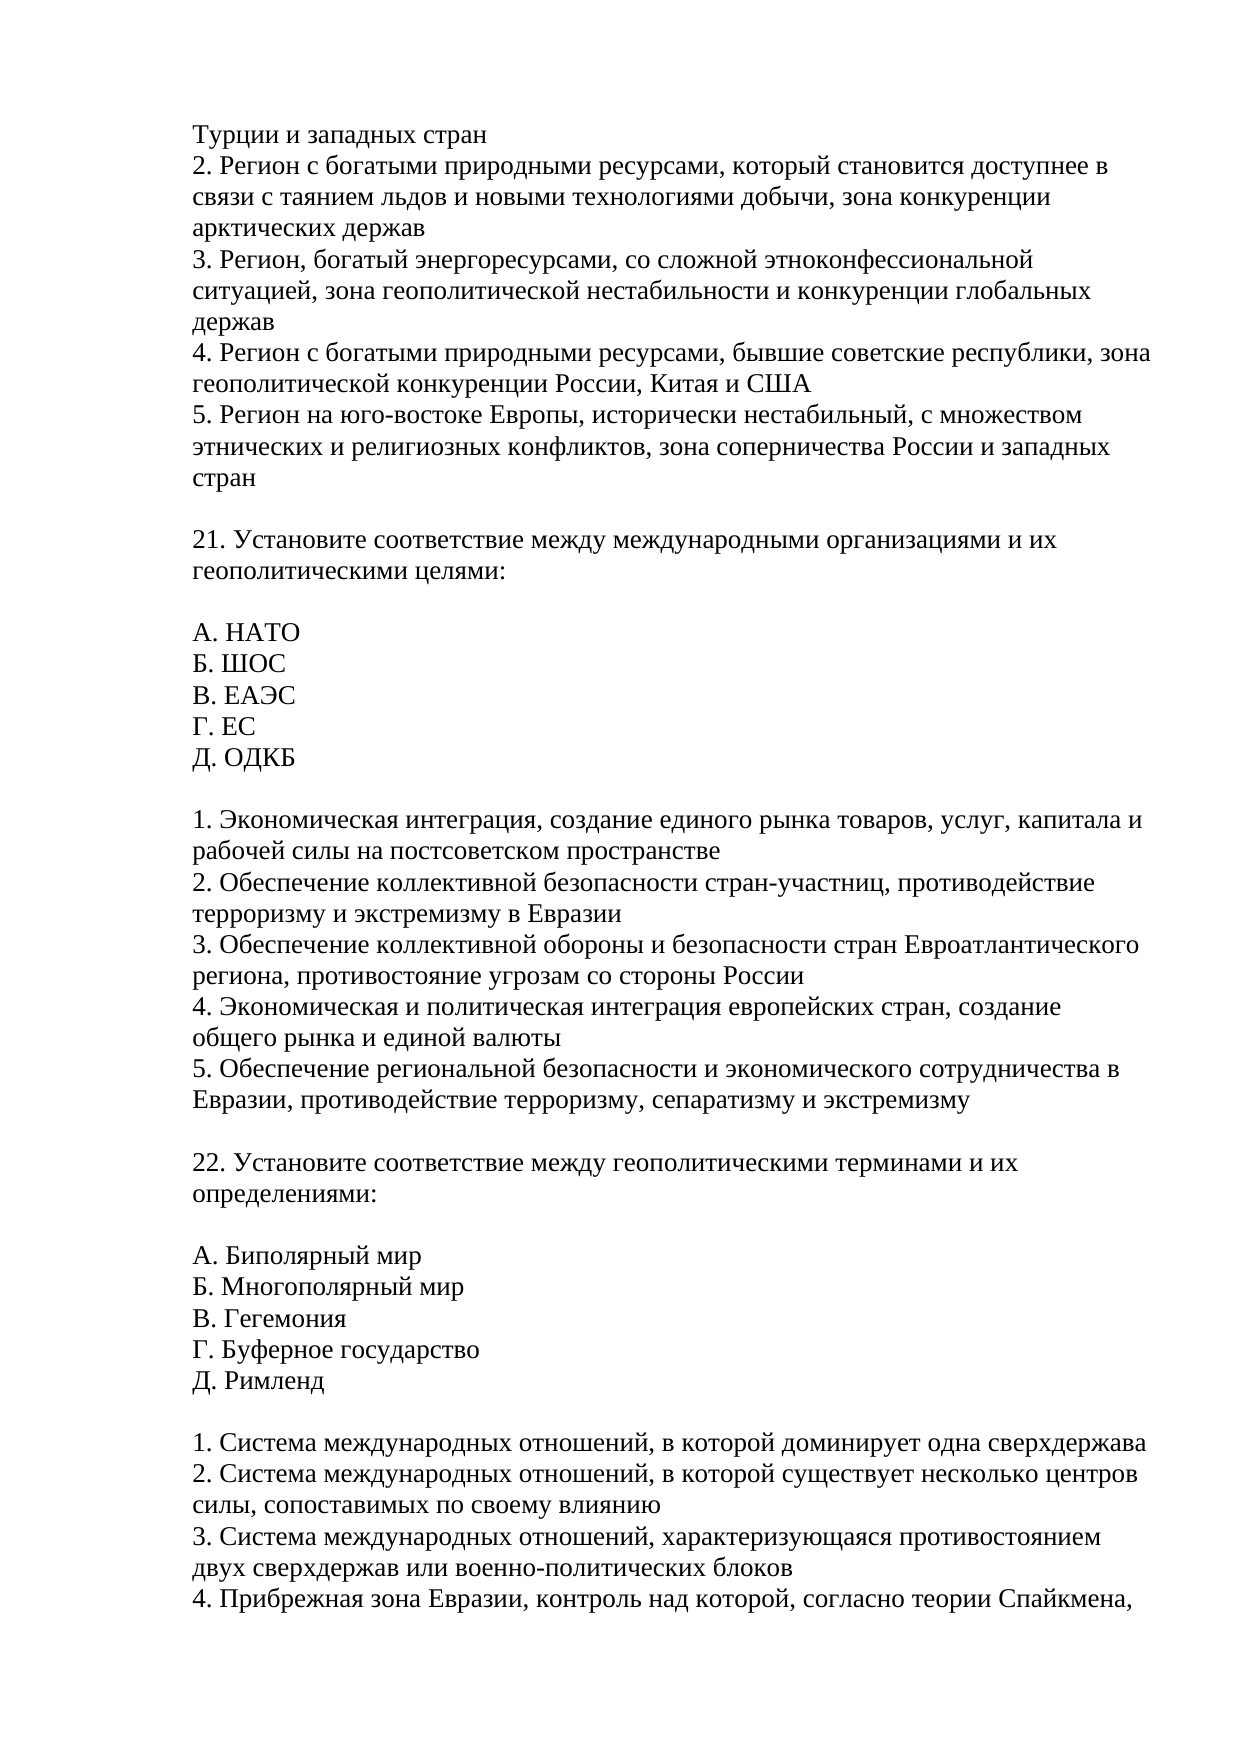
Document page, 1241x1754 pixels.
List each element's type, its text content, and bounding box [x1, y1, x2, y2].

text Д. ОДКБ [192, 741, 1152, 772]
text 1. Система международных отношений, в которой доминирует одна сверхдержава [192, 1426, 1152, 1457]
text Г. ЕС [192, 710, 1152, 741]
text 5. Регион на юго-востоке Европы, исторически нестабильный, с множеством этнических и религиозных конфликтов, зона соперничества России и западных стран [192, 398, 1152, 492]
text В. ЕАЭС [192, 679, 1152, 710]
text 2. Система международных отношений, в которой существует несколько центров силы, сопоставимых по своему влиянию [192, 1457, 1152, 1520]
text Б. Многополярный мир [192, 1271, 1152, 1302]
text 3. Система международных отношений, характеризующаяся противостоянием двух сверхдержав или военно-политических блоков [192, 1520, 1152, 1582]
text 4. Регион с богатыми природными ресурсами, бывшие советские республики, зона геополитической конкуренции России, Китая и США [192, 336, 1152, 398]
text 1. Экономическая интеграция, создание единого рынка товаров, услуг, капитала и рабочей силы на постсоветском пространстве [192, 803, 1152, 866]
text 21. Установите соответствие между международными организациями и их геополитическими целями: [192, 523, 1152, 585]
text 22. Установите соответствие между геополитическими терминами и их определениями: [192, 1146, 1152, 1208]
text Б. ШОС [192, 648, 1152, 679]
text В. Гегемония [192, 1302, 1152, 1333]
text Г. Буферное государство [192, 1333, 1152, 1364]
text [192, 118, 1152, 149]
text 4. Экономическая и политическая интеграция европейских стран, создание общего рынка и единой валюты [192, 990, 1152, 1052]
text 3. Обеспечение коллективной обороны и безопасности стран Евроатлантического региона, противостояние угрозам со стороны России [192, 928, 1152, 990]
text 3. Регион, богатый энергоресурсами, со сложной этноконфессиональной ситуацией, зона геополитической нестабильности и конкуренции глобальных держав [192, 243, 1152, 336]
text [192, 1582, 1152, 1613]
text 2. Регион с богатыми природными ресурсами, который становится доступнее в связи с таянием льдов и новыми технологиями добычи, зона конкуренции арктических держав [192, 149, 1152, 243]
text 5. Обеспечение региональной безопасности и экономического сотрудничества в Евразии, противодействие терроризму, сепаратизму и экстремизму [192, 1052, 1152, 1115]
text А. НАТО [192, 616, 1152, 648]
text 2. Обеспечение коллективной безопасности стран-участниц, противодействие терроризму и экстремизму в Евразии [192, 866, 1152, 928]
text Д. Римленд [192, 1364, 1152, 1395]
text А. Биполярный мир [192, 1239, 1152, 1271]
